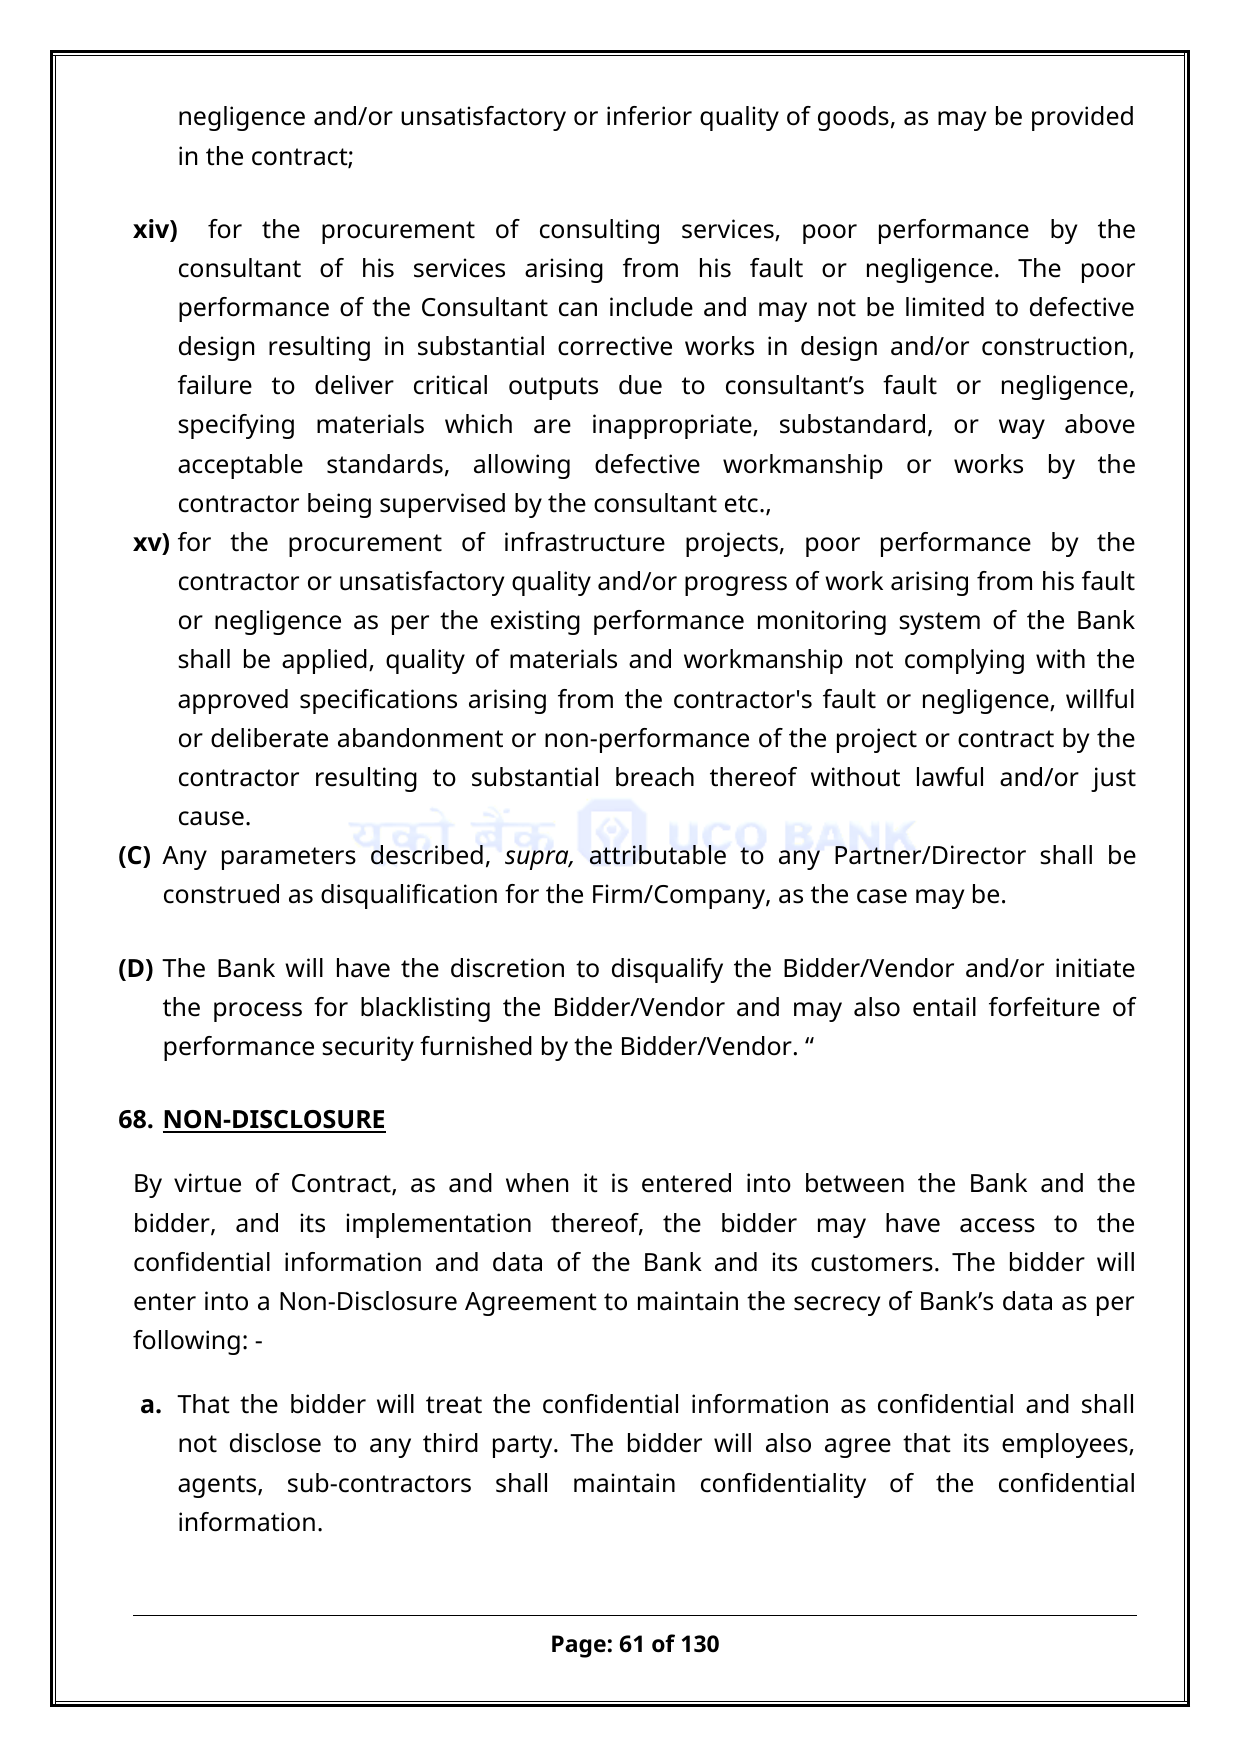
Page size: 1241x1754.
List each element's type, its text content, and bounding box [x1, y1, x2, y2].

text By virtue of Contract, as and when it is entered into between the Bank and the bidder, and its implementation thereof, the bidder may have access to the confidential information and data of the Bank and its customers. The bidder will enter into a Non-Disclosure Agreement to maintain the secrecy of Bank’s data as per following: - [133, 1166, 1137, 1357]
list NON-DISCLOSURE [118, 1102, 1137, 1136]
list The Bank will have the discretion to disqualify the Bidder/Vendor and/or initiate the process for blacklisting the Bidder/Vendor and may also entail forfeiture of performance security furnished by the Bidder/Vendor. “ [118, 950, 1137, 1063]
list That the bidder will treat the confidential information as confidential and shall not disclose to any third party. The bidder will also agree that its employees, agents, sub-contractors shall maintain confidentiality of the confidential information. [140, 1387, 1137, 1538]
list for the procurement of infrastructure projects, poor performance by the contractor or unsatisfactory quality and/or progress of work arising from his fault or negligence as per the existing performance monitoring system of the Bank shall be applied, quality of materials and workmanship not complying with the approved specifications arising from the contractor's fault or negligence, willful or deliberate abandonment or non-performance of the project or contract by the contractor resulting to substantial breach thereof without lawful and/or just cause. [133, 525, 1137, 833]
list for the procurement of consulting services, poor performance by the consultant of his services arising from his fault or negligence. The poor performance of the Consultant can include and may not be limited to defective design resulting in substantial corrective works in design and/or construction, failure to deliver critical outputs due to consultant’s fault or negligence, specifying materials which are inappropriate, substandard, or way above acceptable standards, allowing defective workmanship or works by the contractor being supervised by the consultant etc., [133, 211, 1137, 519]
list Any parameters described, supra, attributable to any Partner/Director shall be construed as disqualification for the Firm/Company, as the case may be. [118, 838, 1137, 911]
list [133, 99, 1137, 172]
